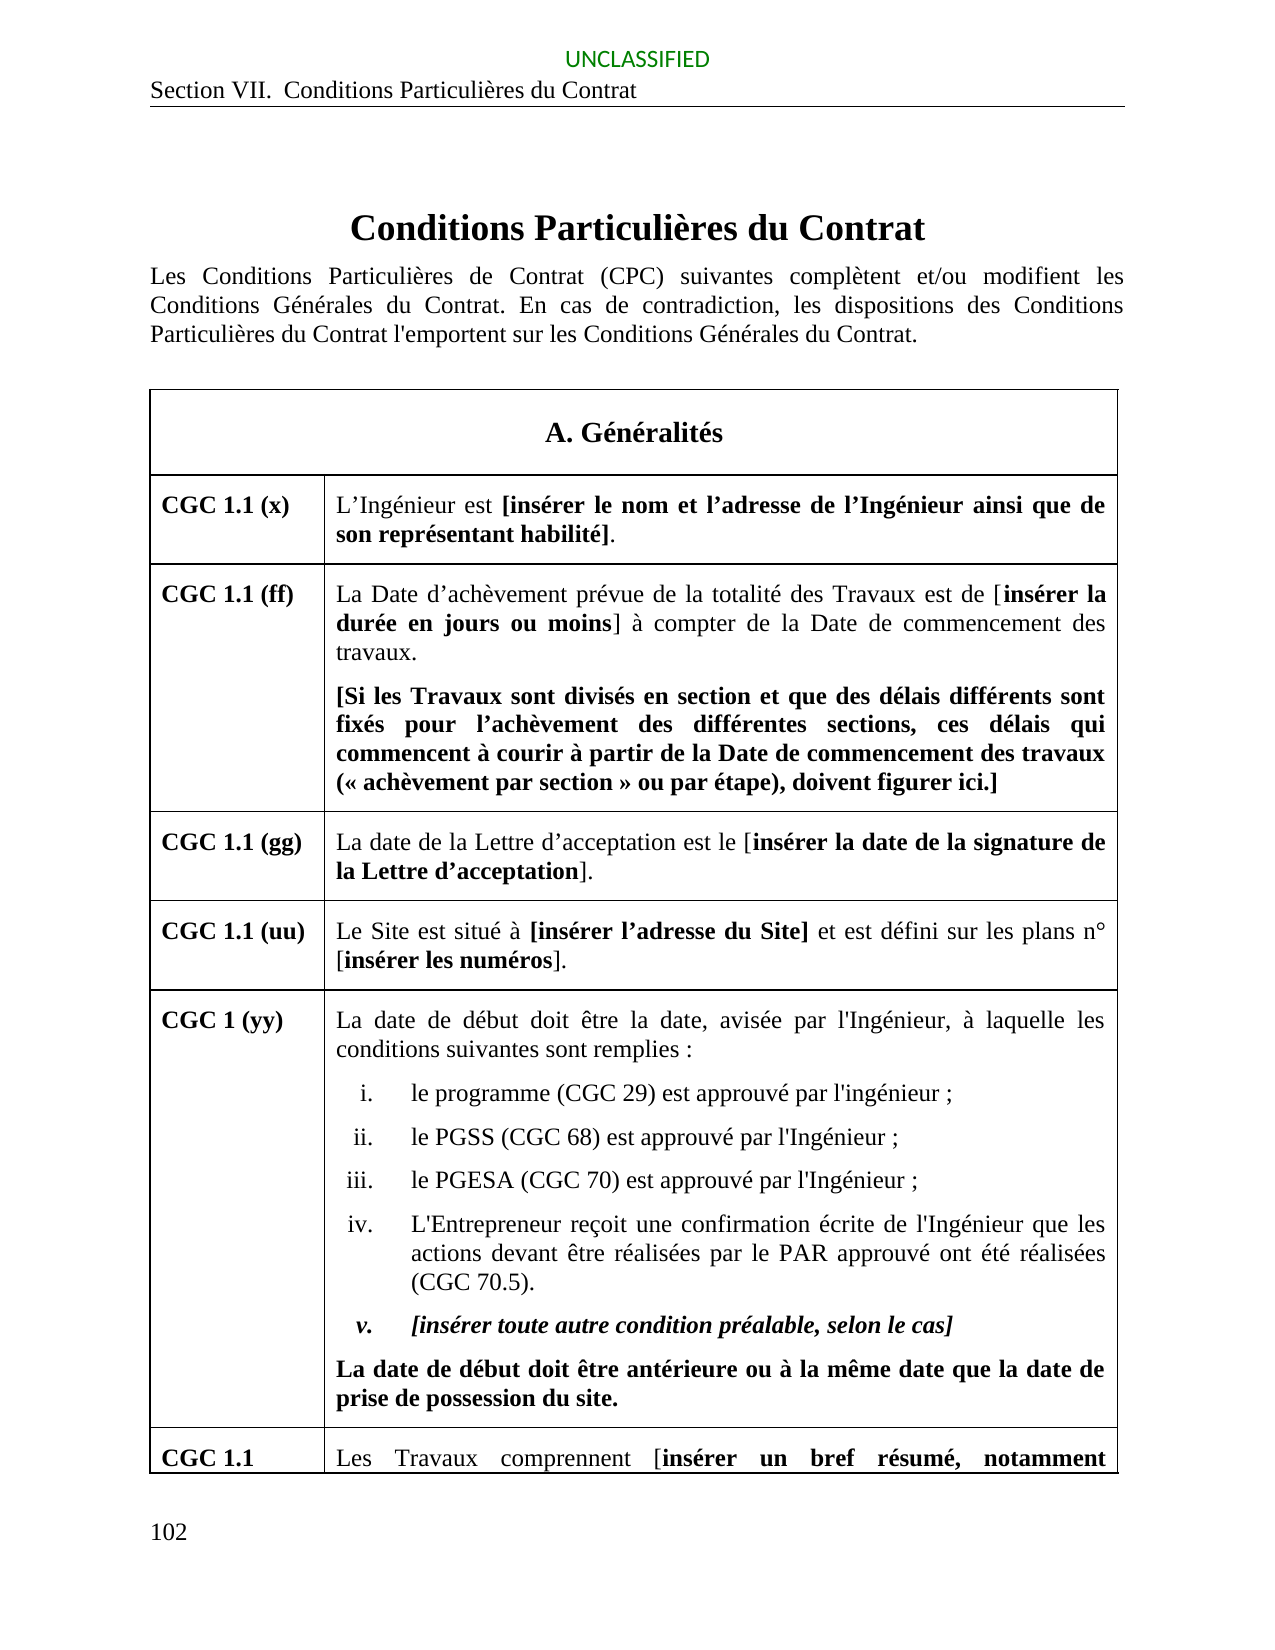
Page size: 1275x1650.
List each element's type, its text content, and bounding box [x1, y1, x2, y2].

table_cell La date de début doit être la date, avisée par l'Ingénieur, à laquelle les conditions suivantes sont remplies : le programme (CGC 29) est approuvé par l'ingénieur ; le PGSS (CGC 68) est approuvé par l'Ingénieur ; le PGESA (CGC 70) est approuvé par l'Ingénieur ; L'Entrepreneur reçoit une confirmation écrite de l'Ingénieur que les actions devant être réalisées par le PAR approuvé ont été réalisées (CGC 70.5). [insérer toute autre condition préalable, selon le cas] La date de début doit être antérieure ou à la même date que la date de prise de possession du site. [325, 991, 1117, 1427]
table_cell CGC 1.1 (x) [151, 476, 324, 563]
table_header A. Généralités [151, 390, 1117, 474]
table_cell CGC 1 (yy) [151, 991, 324, 1427]
table_cell L’Ingénieur est [insérer le nom et l’adresse de l’Ingénieur ainsi que de son représentant habilité]. [325, 476, 1117, 563]
text Conditions Particulières du Contrat [150, 206, 1125, 249]
table_cell CGC 1.1 (gg) [151, 812, 324, 900]
table_cell La Date d’achèvement prévue de la totalité des Travaux est de [insérer la durée en jours ou moins] à compter de la Date de commencement des travaux. [Si les Travaux sont divisés en section et que des délais différents sont fixés pour l’achèvement des différentes sections, ces délais qui commencent à courir à partir de la Date de commencement des travaux (« achèvement par section » ou par étape), doivent figurer ici.] [325, 565, 1117, 811]
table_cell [325, 1428, 1117, 1472]
table_cell CGC 1.1 (ff) [151, 565, 324, 811]
table_cell Le Site est situé à [insérer l’adresse du Site] et est défini sur les plans n° [insérer les numéros]. [325, 901, 1117, 989]
text Les Conditions Particulières de Contrat (CPC) suivantes complètent et/ou modifient les Conditions Générales du Contrat. En cas de contradiction, les dispositions des Conditions Particulières du Contrat l'emportent sur les Conditions Générales du Contrat. [150, 261, 1125, 347]
table_cell CGC 1.1 (ddd) [151, 1428, 324, 1472]
table_cell CGC 1.1 (uu) [151, 901, 324, 989]
table_cell La date de la Lettre d’acceptation est le [insérer la date de la signature de la Lettre d’acceptation]. [325, 812, 1117, 900]
